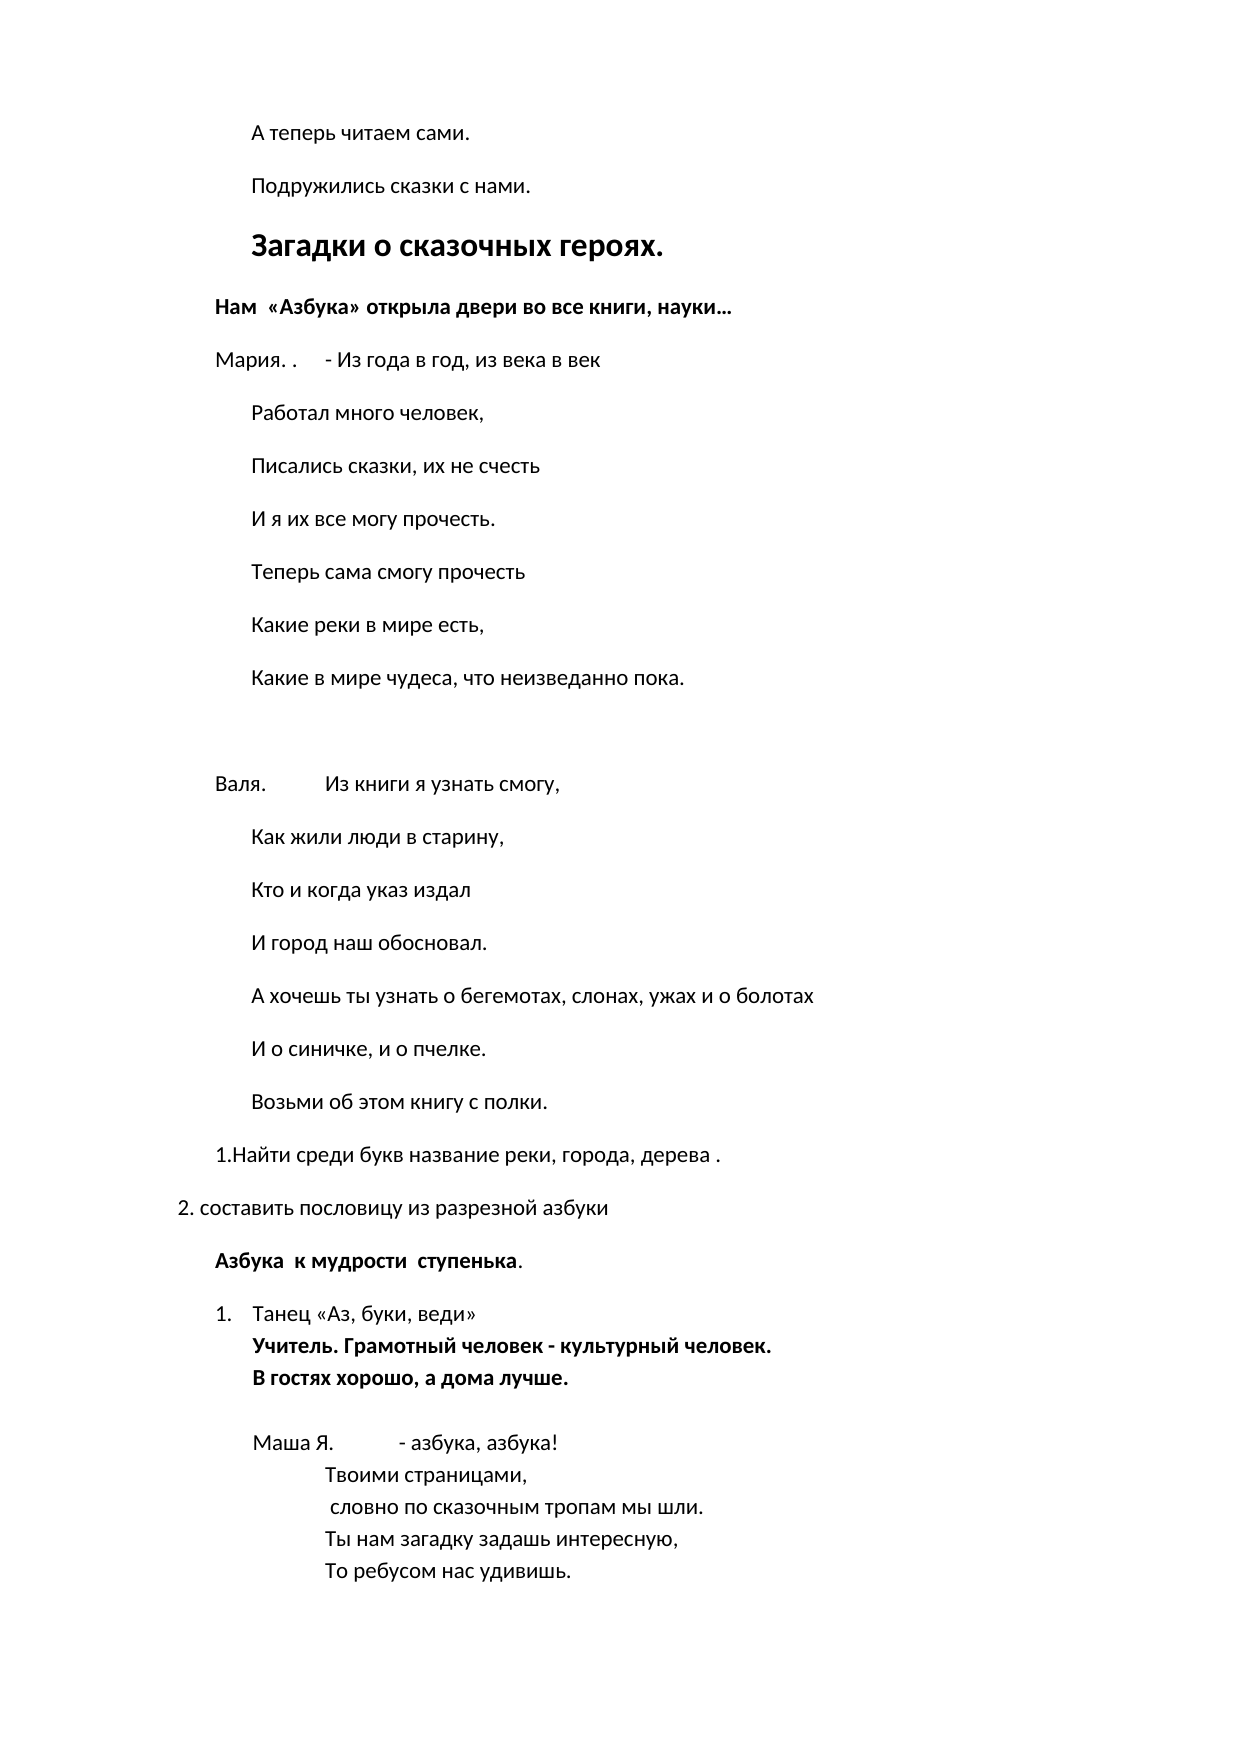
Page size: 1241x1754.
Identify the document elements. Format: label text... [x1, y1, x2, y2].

text Как жили люди в старину, [215, 822, 1152, 850]
list словно по сказочным тропам мы шли. [252, 1492, 1152, 1520]
list Танец «Аз, буки, веди» [215, 1299, 1152, 1327]
list Маша Я. - азбука, азбука! [252, 1428, 1152, 1456]
list То ребусом нас удивишь. [252, 1557, 1152, 1585]
text Азбука к мудрости ступенька. [215, 1246, 1152, 1274]
list Ты нам загадку задашь интересную, [252, 1524, 1152, 1552]
text Нам «Азбука» открыла двери во все книги, науки… [215, 292, 1152, 320]
text Кто и когда указ издал [215, 875, 1152, 903]
text А теперь читаем сами. [215, 118, 1152, 146]
text Какие в мире чудеса, что неизведанно пока. [215, 663, 1152, 691]
text 2. составить пословицу из разрезной азбуки [177, 1193, 1152, 1221]
list Учитель. Грамотный человек - культурный человек. [252, 1331, 1152, 1359]
text 1.Найти среди букв название реки, города, дерева . [215, 1140, 1152, 1168]
text И я их все могу прочесть. [215, 504, 1152, 532]
text И о синичке, и о пчелке. [215, 1034, 1152, 1062]
text А хочешь ты узнать о бегемотах, слонах, ужах и о болотах [215, 981, 1152, 1009]
list Твоими страницами, [252, 1460, 1152, 1488]
text Теперь сама смогу прочесть [215, 557, 1152, 585]
text Работал много человек, [215, 398, 1152, 426]
text Какие реки в мире есть, [215, 610, 1152, 638]
text Подружились сказки с нами. [215, 171, 1152, 199]
text Загадки о сказочных героях. [215, 224, 1152, 265]
text Валя. Из книги я узнать смогу, [215, 769, 1152, 797]
list В гостях хорошо, а дома лучше. [252, 1363, 1152, 1392]
text Возьми об этом книгу с полки. [215, 1087, 1152, 1115]
text Писались сказки, их не счесть [215, 451, 1152, 479]
text И город наш обосновал. [215, 928, 1152, 956]
text Мария. . - Из года в год, из века в век [215, 345, 1152, 373]
